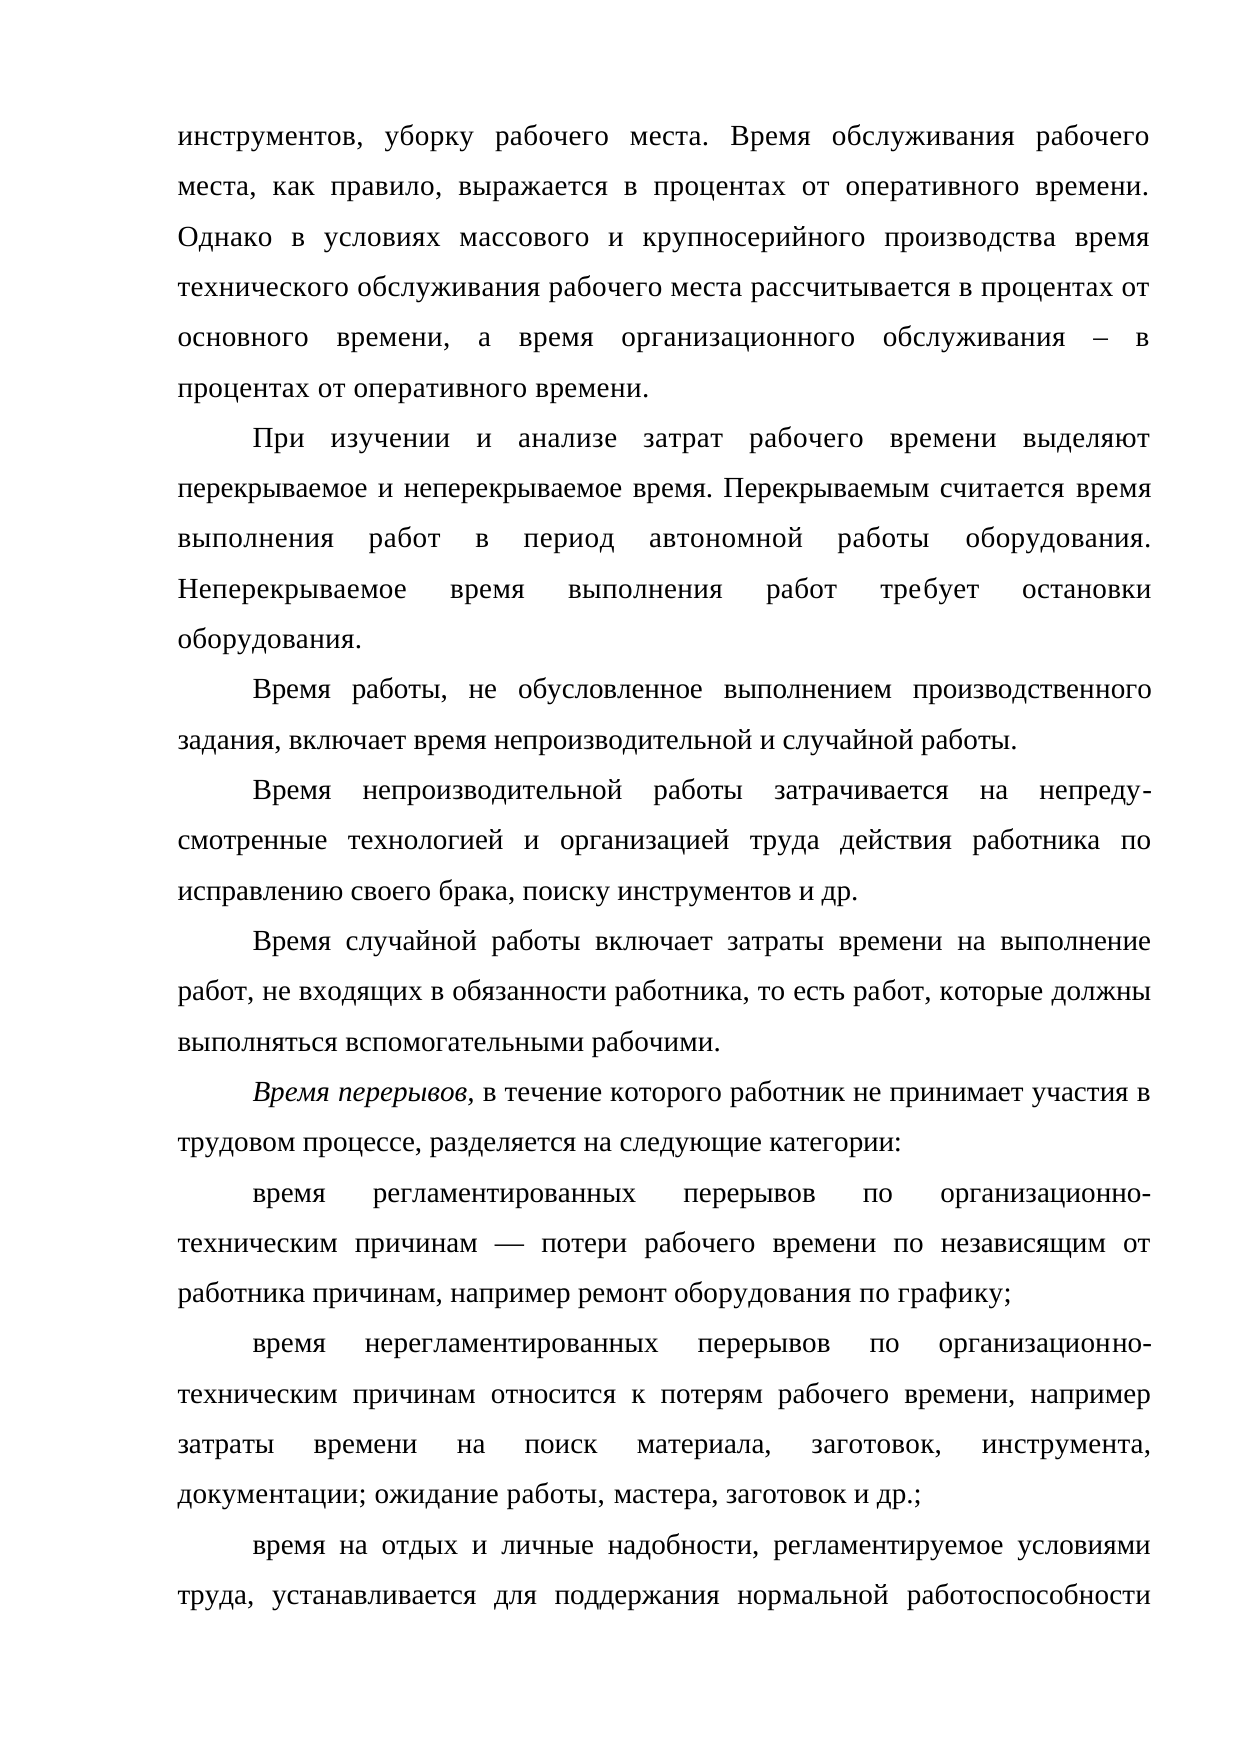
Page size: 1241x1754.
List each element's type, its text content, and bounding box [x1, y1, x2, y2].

text Время работы, не обусловленное выполнением производственного задания, включает время непроизводительной и случайной работы. [177, 672, 1152, 755]
text Время непроизводительной работы затрачивается на непредусмотренные технологией и организацией труда действия работника по исправлению своего брака, поиску инструментов и др. [177, 772, 1152, 906]
text время нерегламентированных перерывов по организационно-техническим причинам относится к потерям рабочего времени, например затраты времени на поиск материала, заготовок, инструмента, документации; ожидание работы, мастера, заготовок и др.; [177, 1326, 1152, 1510]
text время регламентированных перерывов по организационно-техническим причинам — потери рабочего времени по независящим от работника причинам, например ремонт оборудования по графику; [177, 1175, 1152, 1309]
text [177, 118, 1152, 403]
text При изучении и анализе затрат рабочего времени выделяют перекрываемое и неперекрываемое время. Перекрываемым считается время выполнения работ в период автономной работы оборудования. Неперекрываемое время выполнения работ требует остановки оборудования. [177, 420, 1152, 655]
text Время случайной работы включает затраты времени на выполнение работ, не входящих в обязанности работника, то есть работ, которые должны выполняться вспомогательными рабочими. [177, 923, 1152, 1057]
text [177, 1527, 1152, 1611]
text Время перерывов, в течение которого работник не принимает участия в трудовом процессе, разделяется на следующие категории: [177, 1074, 1152, 1158]
